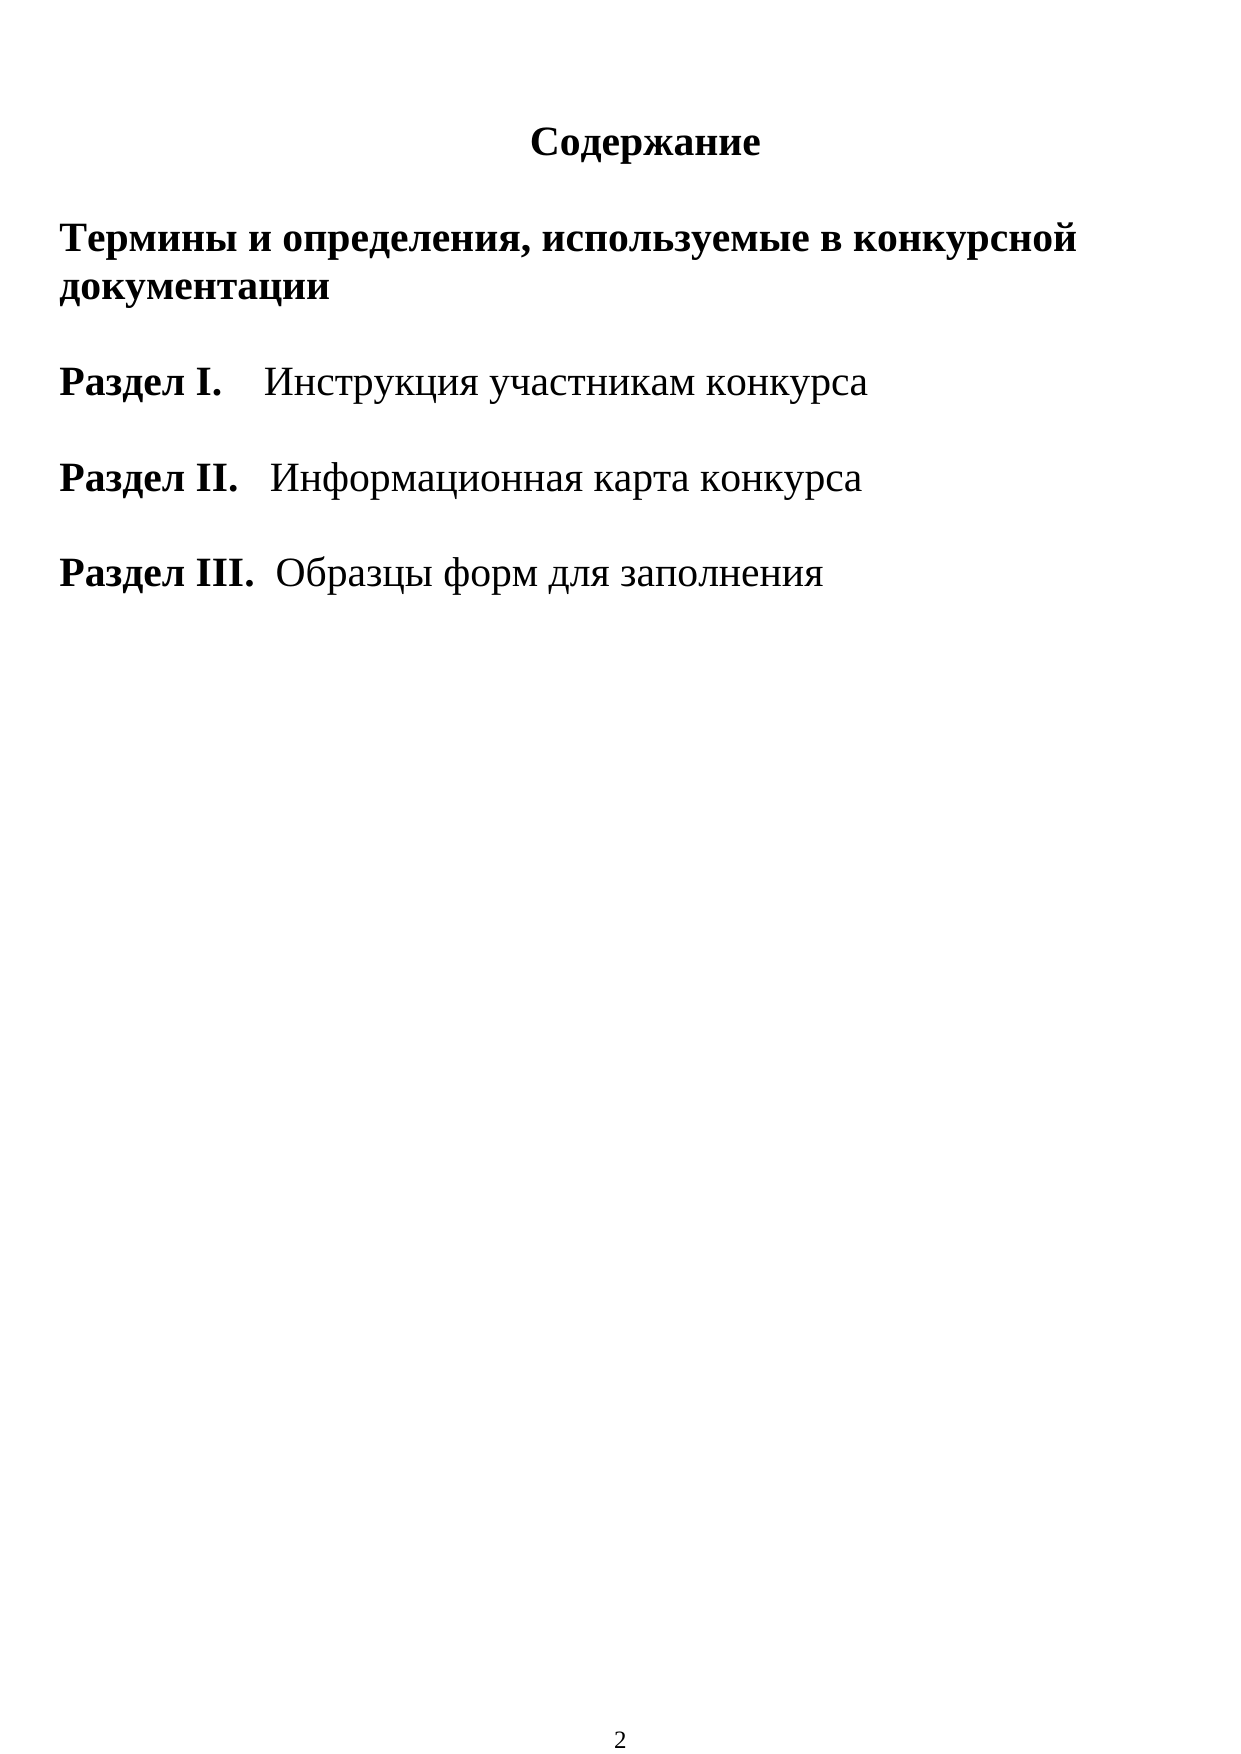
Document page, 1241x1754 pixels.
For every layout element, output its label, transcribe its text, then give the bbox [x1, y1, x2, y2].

text Содержание [109, 117, 1181, 164]
text Раздел I. Инструкция участникам конкурса [59, 356, 1181, 404]
text Раздел II. Информационная карта конкурса [59, 452, 1181, 500]
text Раздел III. Образцы форм для заполнения [59, 548, 1181, 596]
text Термины и определения, используемые в конкурсной документации [59, 212, 1181, 308]
